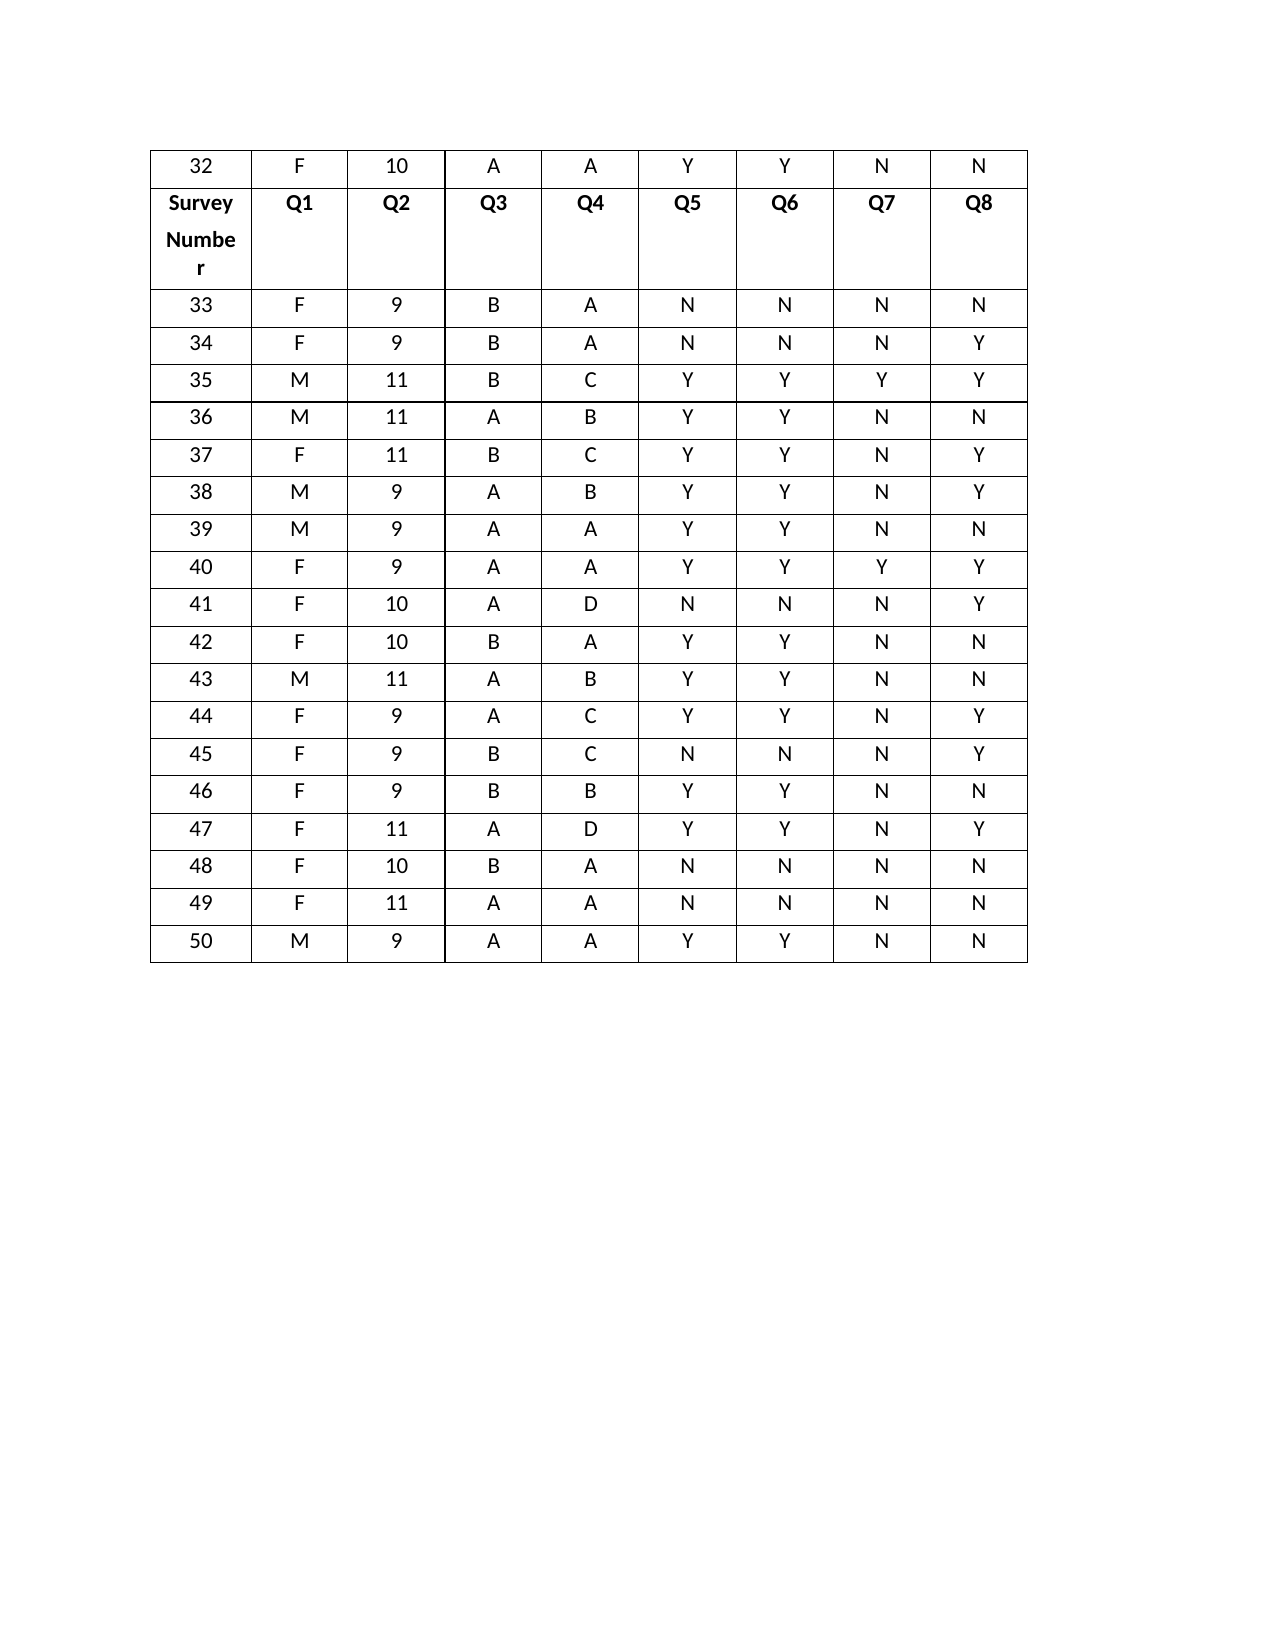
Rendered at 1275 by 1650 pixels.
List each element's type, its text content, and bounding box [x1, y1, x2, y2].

table_cell 46 [151, 776, 251, 813]
table_cell Y [639, 515, 736, 551]
table_cell Y [639, 552, 736, 588]
table_cell C [542, 365, 638, 401]
table_cell N [931, 627, 1027, 663]
table_cell M [252, 515, 347, 551]
table_cell Y [834, 365, 930, 401]
table_cell N [737, 328, 833, 364]
table_cell Y [639, 151, 736, 187]
table_cell N [834, 664, 930, 701]
table_cell N [834, 702, 930, 738]
table_cell 10 [348, 589, 444, 626]
table_cell A [542, 552, 638, 588]
table_cell A [542, 328, 638, 364]
table_cell Y [639, 403, 736, 439]
table_cell Y [639, 776, 736, 813]
table_cell 42 [151, 627, 251, 663]
table_cell N [834, 440, 930, 476]
table_cell M [252, 664, 347, 701]
table_cell 41 [151, 589, 251, 626]
table_cell F [252, 851, 347, 887]
table_cell 11 [348, 403, 444, 439]
table_cell 10 [348, 627, 444, 663]
table_cell 9 [348, 328, 444, 364]
table_cell Y [737, 403, 833, 439]
table_cell A [446, 664, 541, 701]
table_cell N [834, 814, 930, 850]
table_cell Y [931, 589, 1027, 626]
table_cell A [446, 477, 541, 513]
table_cell Survey Number [151, 189, 251, 289]
table_cell N [834, 776, 930, 813]
table_cell Y [737, 552, 833, 588]
table_cell 47 [151, 814, 251, 850]
table_cell Q3 [446, 189, 541, 289]
table_cell 45 [151, 739, 251, 775]
table_cell N [931, 926, 1027, 962]
table_cell M [252, 477, 347, 513]
table_cell F [252, 589, 347, 626]
table_cell 39 [151, 515, 251, 551]
table_cell F [252, 328, 347, 364]
table_cell 11 [348, 664, 444, 701]
table_cell B [542, 664, 638, 701]
table_cell F [252, 702, 347, 738]
table_cell B [542, 477, 638, 513]
table_cell Y [737, 814, 833, 850]
table_cell B [446, 365, 541, 401]
table_cell N [834, 328, 930, 364]
table_cell B [446, 851, 541, 887]
table_cell 9 [348, 926, 444, 962]
table_cell Y [931, 552, 1027, 588]
table_cell A [542, 515, 638, 551]
table_cell Y [737, 664, 833, 701]
table_cell A [446, 926, 541, 962]
table_cell 34 [151, 328, 251, 364]
table_cell 32 [151, 151, 251, 187]
table_cell 9 [348, 477, 444, 513]
table_cell F [252, 552, 347, 588]
table_cell 50 [151, 926, 251, 962]
table_cell A [542, 889, 638, 925]
table_cell Q7 [834, 189, 930, 289]
table_cell Q5 [639, 189, 736, 289]
table_cell Y [639, 365, 736, 401]
table_cell Y [931, 739, 1027, 775]
table_cell B [446, 739, 541, 775]
table_cell 36 [151, 403, 251, 439]
table_cell Y [639, 814, 736, 850]
table_cell N [737, 290, 833, 327]
table_cell A [446, 552, 541, 588]
table_cell N [834, 515, 930, 551]
table_cell Y [737, 515, 833, 551]
table_cell A [446, 403, 541, 439]
table_cell Y [737, 440, 833, 476]
table_cell N [737, 739, 833, 775]
table_cell 9 [348, 776, 444, 813]
table_cell 11 [348, 889, 444, 925]
table_cell 43 [151, 664, 251, 701]
table_cell N [931, 151, 1027, 187]
table_cell M [252, 403, 347, 439]
table_cell D [542, 589, 638, 626]
table_cell A [446, 702, 541, 738]
table_cell F [252, 151, 347, 187]
table_cell F [252, 290, 347, 327]
table_cell N [834, 627, 930, 663]
table_cell 44 [151, 702, 251, 738]
table_cell 33 [151, 290, 251, 327]
table_cell N [931, 664, 1027, 701]
table_cell Y [639, 627, 736, 663]
table_cell C [542, 739, 638, 775]
table_cell N [834, 477, 930, 513]
table_cell N [639, 589, 736, 626]
table_cell 11 [348, 440, 444, 476]
table_cell A [446, 515, 541, 551]
table_cell N [931, 889, 1027, 925]
table_cell A [542, 851, 638, 887]
table_cell Y [931, 702, 1027, 738]
table_cell N [834, 290, 930, 327]
table_cell B [446, 627, 541, 663]
table_cell Y [737, 627, 833, 663]
table_cell 48 [151, 851, 251, 887]
table_cell N [834, 851, 930, 887]
table_cell N [931, 776, 1027, 813]
table_cell A [542, 627, 638, 663]
table_cell Y [931, 477, 1027, 513]
table_cell N [931, 290, 1027, 327]
table_cell N [834, 926, 930, 962]
table_cell M [252, 365, 347, 401]
table_cell B [542, 776, 638, 813]
table_cell N [639, 290, 736, 327]
table_cell 11 [348, 365, 444, 401]
table_cell D [542, 814, 638, 850]
table_cell Y [737, 776, 833, 813]
table_cell B [446, 290, 541, 327]
table_cell N [737, 889, 833, 925]
table_cell 11 [348, 814, 444, 850]
table_cell A [542, 151, 638, 187]
table_cell Y [639, 440, 736, 476]
table_cell M [252, 926, 347, 962]
table_cell N [931, 515, 1027, 551]
table_cell F [252, 814, 347, 850]
table_cell C [542, 440, 638, 476]
table_cell N [639, 889, 736, 925]
table_cell 35 [151, 365, 251, 401]
table_cell Y [639, 702, 736, 738]
table_cell Y [737, 926, 833, 962]
table_cell N [834, 589, 930, 626]
table_cell Y [931, 814, 1027, 850]
table_cell Y [639, 926, 736, 962]
table_cell 9 [348, 739, 444, 775]
table_cell N [639, 851, 736, 887]
table_cell A [446, 589, 541, 626]
table_cell 9 [348, 552, 444, 588]
table_cell A [446, 889, 541, 925]
table_cell Y [737, 702, 833, 738]
table_cell Y [931, 328, 1027, 364]
table_cell Q4 [542, 189, 638, 289]
table_cell Y [737, 365, 833, 401]
table_cell N [639, 739, 736, 775]
table_cell N [834, 739, 930, 775]
table_cell N [834, 403, 930, 439]
table_cell Y [834, 552, 930, 588]
table_cell 10 [348, 851, 444, 887]
table_cell B [446, 328, 541, 364]
table_cell N [639, 328, 736, 364]
table_cell F [252, 440, 347, 476]
table_cell C [542, 702, 638, 738]
table_cell N [737, 589, 833, 626]
table_cell 9 [348, 290, 444, 327]
table_cell A [446, 814, 541, 850]
table_cell Y [737, 477, 833, 513]
table_cell B [542, 403, 638, 439]
table_cell 40 [151, 552, 251, 588]
table_cell Q1 [252, 189, 347, 289]
table_cell N [931, 403, 1027, 439]
table_cell Q2 [348, 189, 444, 289]
table_cell 38 [151, 477, 251, 513]
table_cell Q8 [931, 189, 1027, 289]
table_cell A [542, 290, 638, 327]
table_cell 10 [348, 151, 444, 187]
table_cell A [446, 151, 541, 187]
table_cell Q6 [737, 189, 833, 289]
table_cell F [252, 627, 347, 663]
table_cell Y [639, 664, 736, 701]
table_cell Y [931, 365, 1027, 401]
table_cell F [252, 889, 347, 925]
table_cell N [737, 851, 833, 887]
table_cell 49 [151, 889, 251, 925]
table_cell F [252, 739, 347, 775]
table_cell N [931, 851, 1027, 887]
table_cell Y [639, 477, 736, 513]
table_cell 37 [151, 440, 251, 476]
table_cell A [542, 926, 638, 962]
table_cell Y [931, 440, 1027, 476]
table_cell B [446, 776, 541, 813]
table_cell 9 [348, 515, 444, 551]
table_cell 9 [348, 702, 444, 738]
table_cell F [252, 776, 347, 813]
table_cell N [834, 151, 930, 187]
table_cell Y [737, 151, 833, 187]
table_cell B [446, 440, 541, 476]
table_cell N [834, 889, 930, 925]
